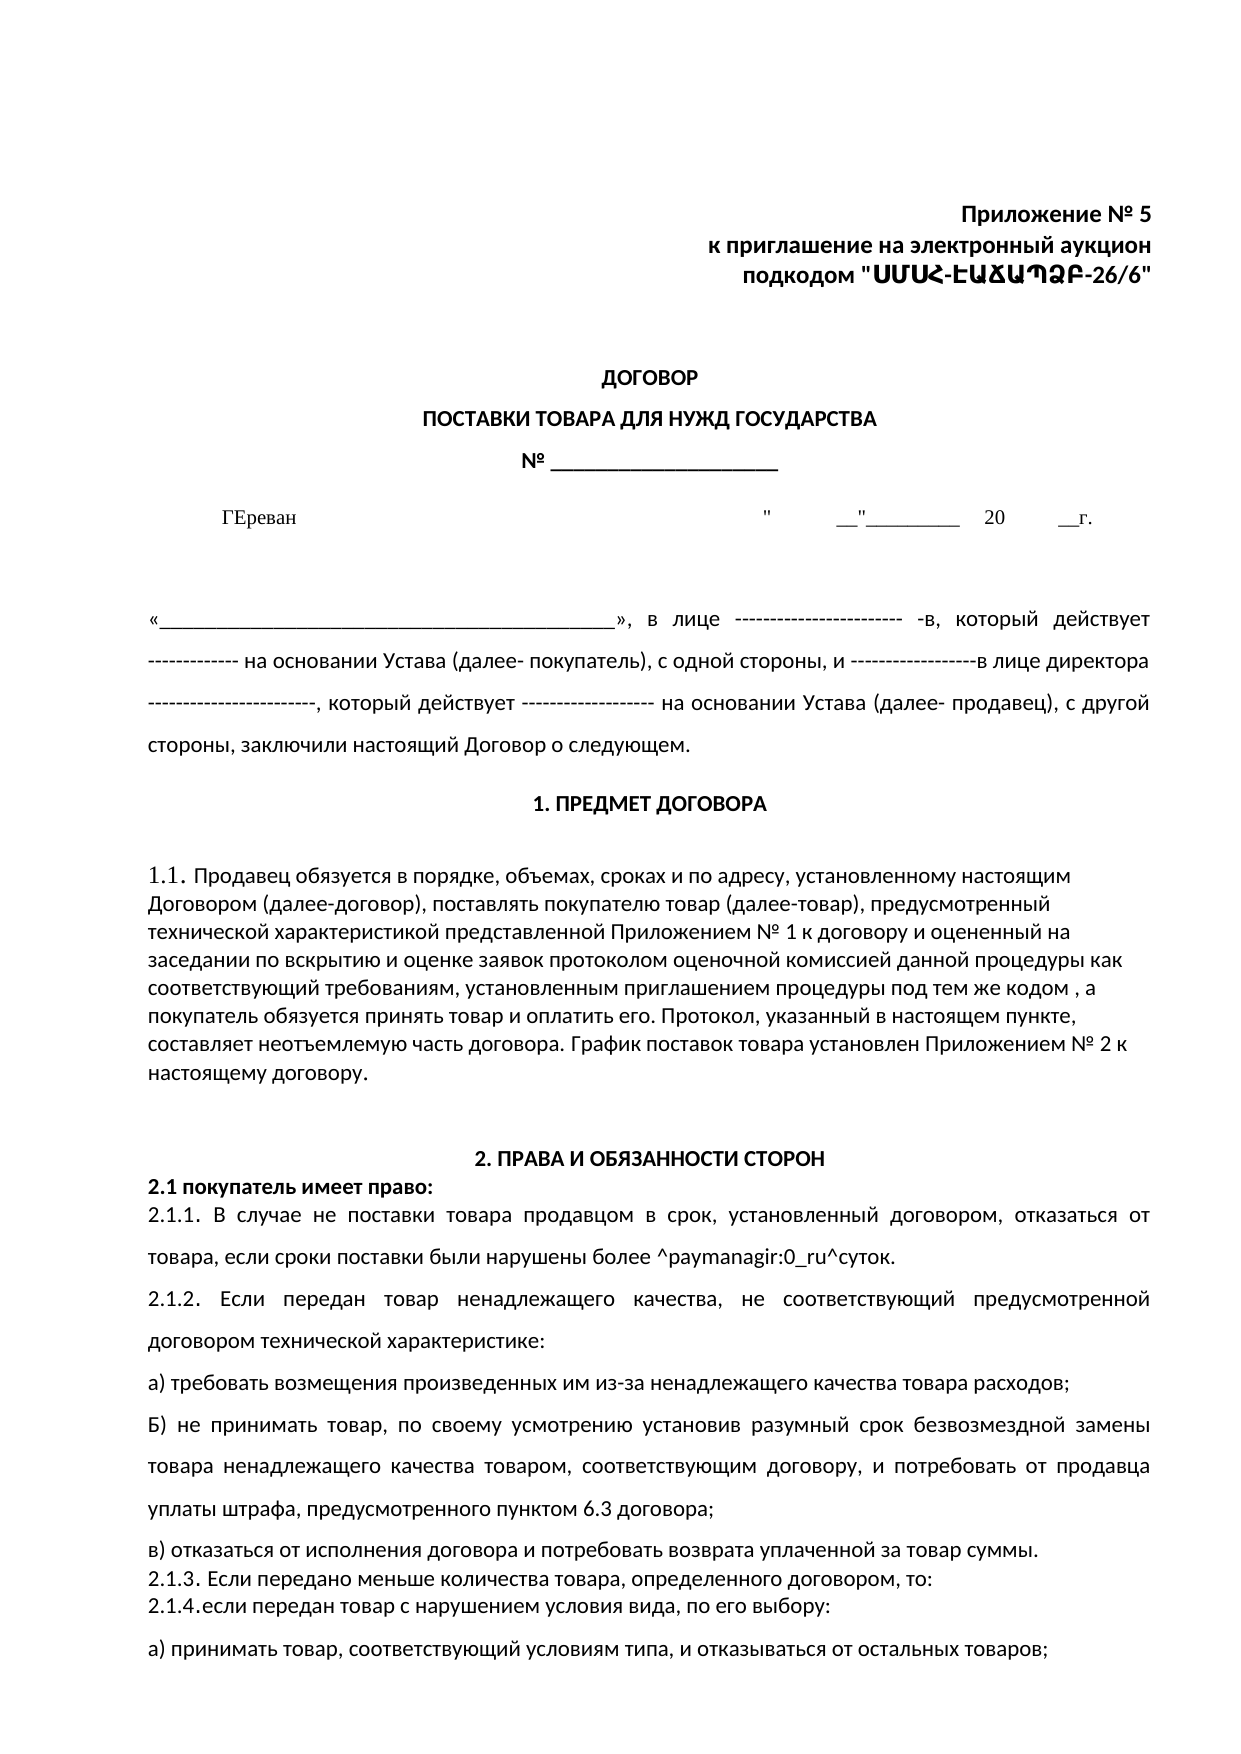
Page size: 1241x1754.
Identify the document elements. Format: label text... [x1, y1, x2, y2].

list 2. ПРАВА И ОБЯЗАННОСТИ СТОРОН [148, 1144, 1152, 1172]
text к приглашение на электронный аукцион [177, 229, 1152, 259]
list 2.1.2․ Если передан товар ненадлежащего качества, не соответствующий предусмотренной договором технической характеристике: [148, 1284, 1152, 1354]
text 2.1.3․ Если передано меньше количества товара, определенного договором, то: [148, 1564, 1152, 1592]
text 1. ПРЕДМЕТ ДОГОВОРА [148, 789, 1152, 817]
text подкодом "ՍՄՍՀ-ԷԱՃԱՊՁԲ-26/6" [177, 259, 1152, 290]
list 2.1.1․ В случае не поставки товара продавцом в срок, установленный договором, отказаться от товара, если сроки поставки были нарушены более ^paymanagir:0_ru^суток. [148, 1200, 1152, 1270]
list 2.1.4․если передан товар с нарушением условия вида, по его выбору: [148, 1592, 1152, 1620]
text 2.1 покупатель имеет право: [148, 1172, 1152, 1200]
table_header ГЕреван [136, 505, 620, 546]
text ДОГОВОР [148, 363, 1152, 391]
text ПОСТАВКИ ТОВАРА ДЛЯ НУЖД ГОСУДАРСТВА [148, 404, 1152, 433]
text № ____________________ [148, 447, 1152, 474]
text «________________________________________», в лице ------------------------ -в, который действует ------------- на основании Устава (далее- покупатель), с одной стороны, и ------------------в лице директора ------------------------, который действует ------------------- на основании Устава (далее- продавец), с другой стороны, заключили настоящий Договор о следующем. [148, 604, 1152, 758]
list а) требовать возмещения произведенных им из-за ненадлежащего качества товара расходов; [148, 1368, 1152, 1396]
table_header " __"_________ 20 __г. [620, 505, 1104, 546]
text 1.1․ Продавец обязуется в порядке, объемах, сроках и по адресу, установленному настоящим Договором (далее-договор), поставлять покупателю товар (далее-товар), предусмотренный технической характеристикой представленной Приложением № 1 к договору и оцененный на заседании по вскрытию и оценке заявок протоколом оценочной комиссией данной процедуры как соответствующий требованиям, установленным приглашением процедуры под тем же кодом , а покупатель обязуется принять товар и оплатить его. Протокол, указанный в настоящем пункте, составляет неотъемлемую часть договора. График поставок товара установлен Приложением № 2 к настоящему договору. [148, 860, 1152, 1087]
list а) принимать товар, соответствующий условиям типа, и отказываться от остальных товаров; [148, 1634, 1152, 1662]
text в) отказаться от исполнения договора и потребовать возврата уплаченной за товар суммы. [148, 1536, 1152, 1564]
text Приложение № 5 [148, 198, 1152, 229]
list Б) не принимать товар, по своему усмотрению установив разумный срок безвозмездной замены товара ненадлежащего качества товаром, соответствующим договору, и потребовать от продавца уплаты штрафа, предусмотренного пунктом 6.3 договора; [148, 1410, 1152, 1522]
